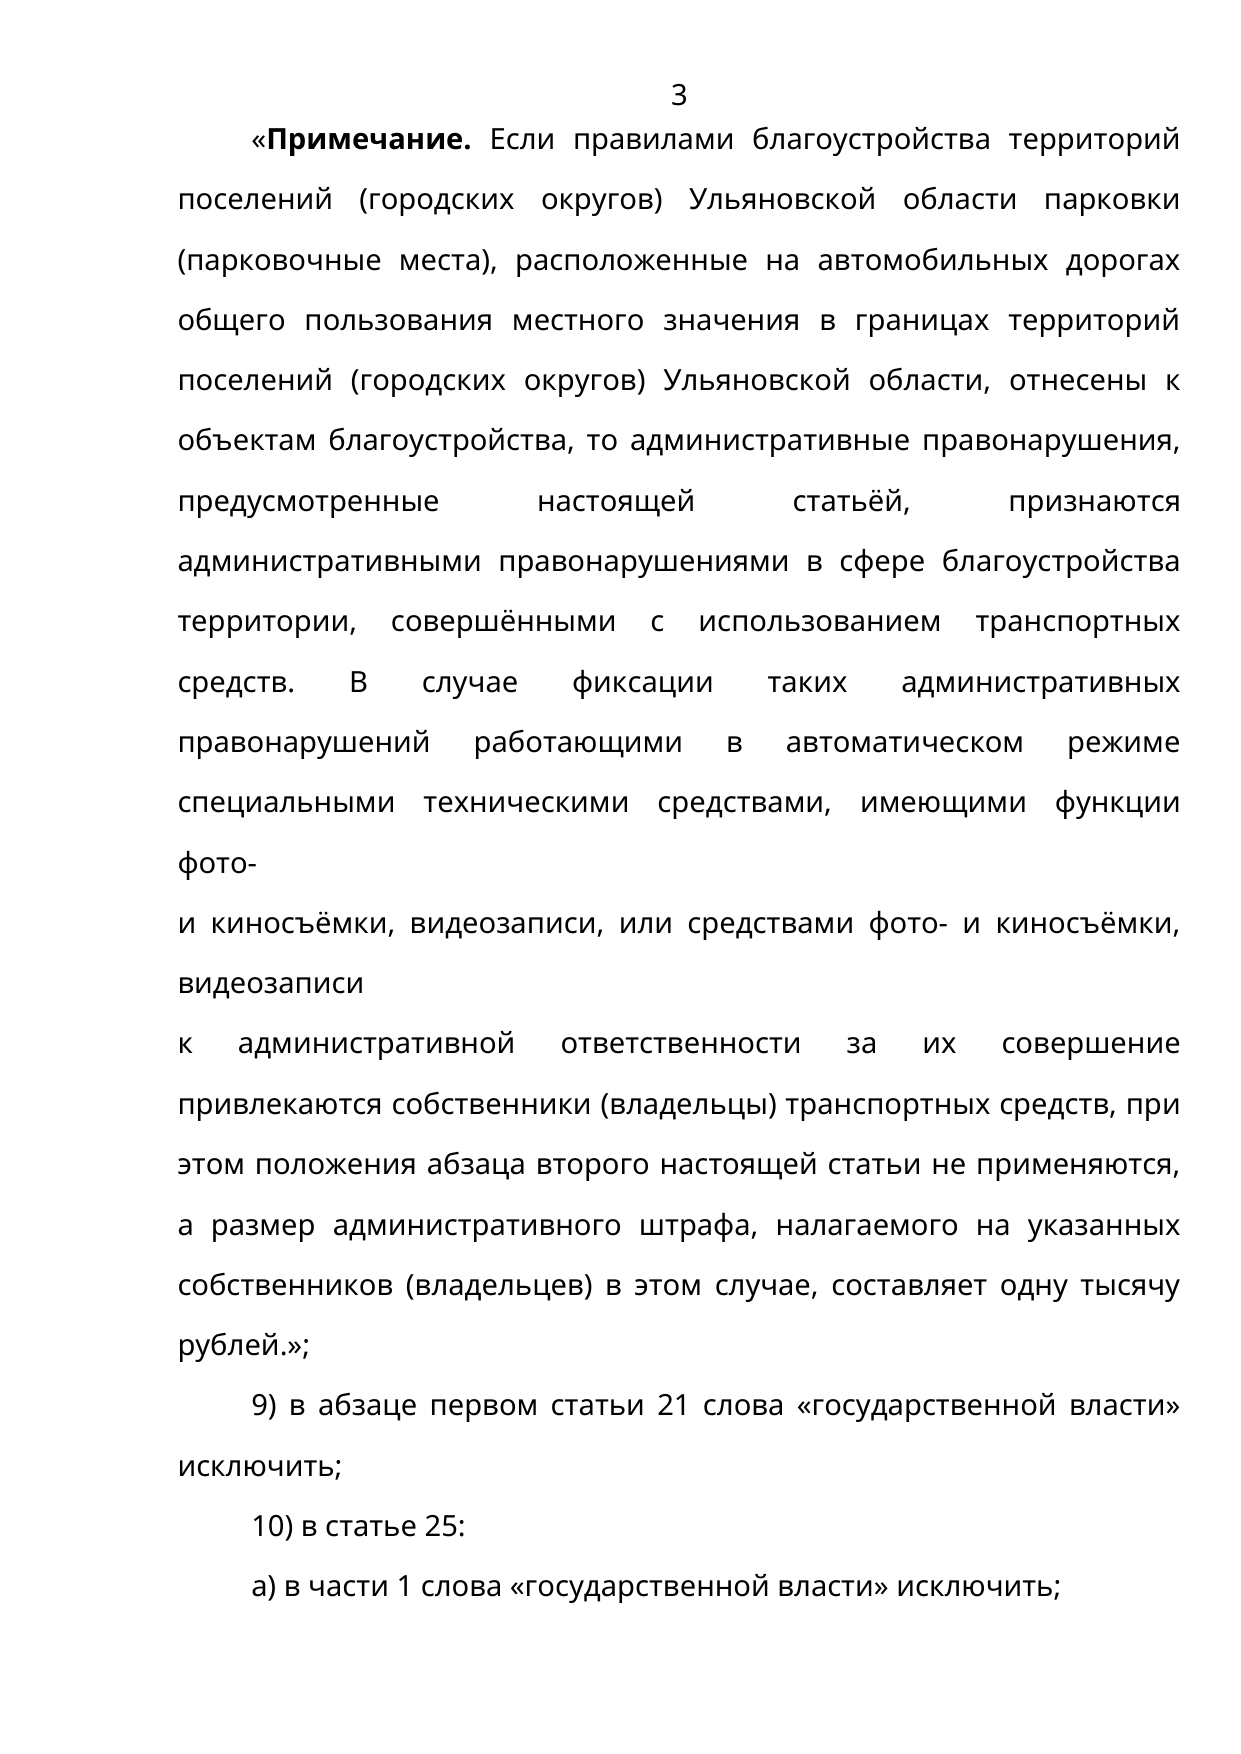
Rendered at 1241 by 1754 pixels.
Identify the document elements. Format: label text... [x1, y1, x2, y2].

text «Примечание. Если правилами благоустройства территорий поселений (городских округов) Ульяновской области парковки (парковочные места), расположенные на автомобильных дорогах общего пользования местного значения в границах территорий поселений (городских округов) Ульяновской области, отнесены к объектам благоустройства, то административные правонарушения, предусмотренные настоящей статьёй, признаются административными правонарушениями в сфере благоустройства территории, совершёнными с использованием транспортных средств. В случае фиксации таких административных правонарушений работающими в автоматическом режиме специальными техническими средствами, имеющими функции фото- и киносъёмки, видеозаписи, или средствами фото- и киносъёмки, видеозаписи к административной ответственности за их совершение привлекаются собственники (владельцы) транспортных средств, при этом положения абзаца второго настоящей статьи не применяются, а размер административного штрафа, налагаемого на указанных собственников (владельцев) в этом случае, составляет одну тысячу рублей.»; [177, 118, 1181, 1364]
text а) в части 1 слова «государственной власти» исключить; [177, 1566, 1181, 1605]
text 9) в абзаце первом статьи 21 слова «государственной власти» исключить; [177, 1385, 1181, 1485]
text 10) в статье 25: [177, 1505, 1181, 1545]
